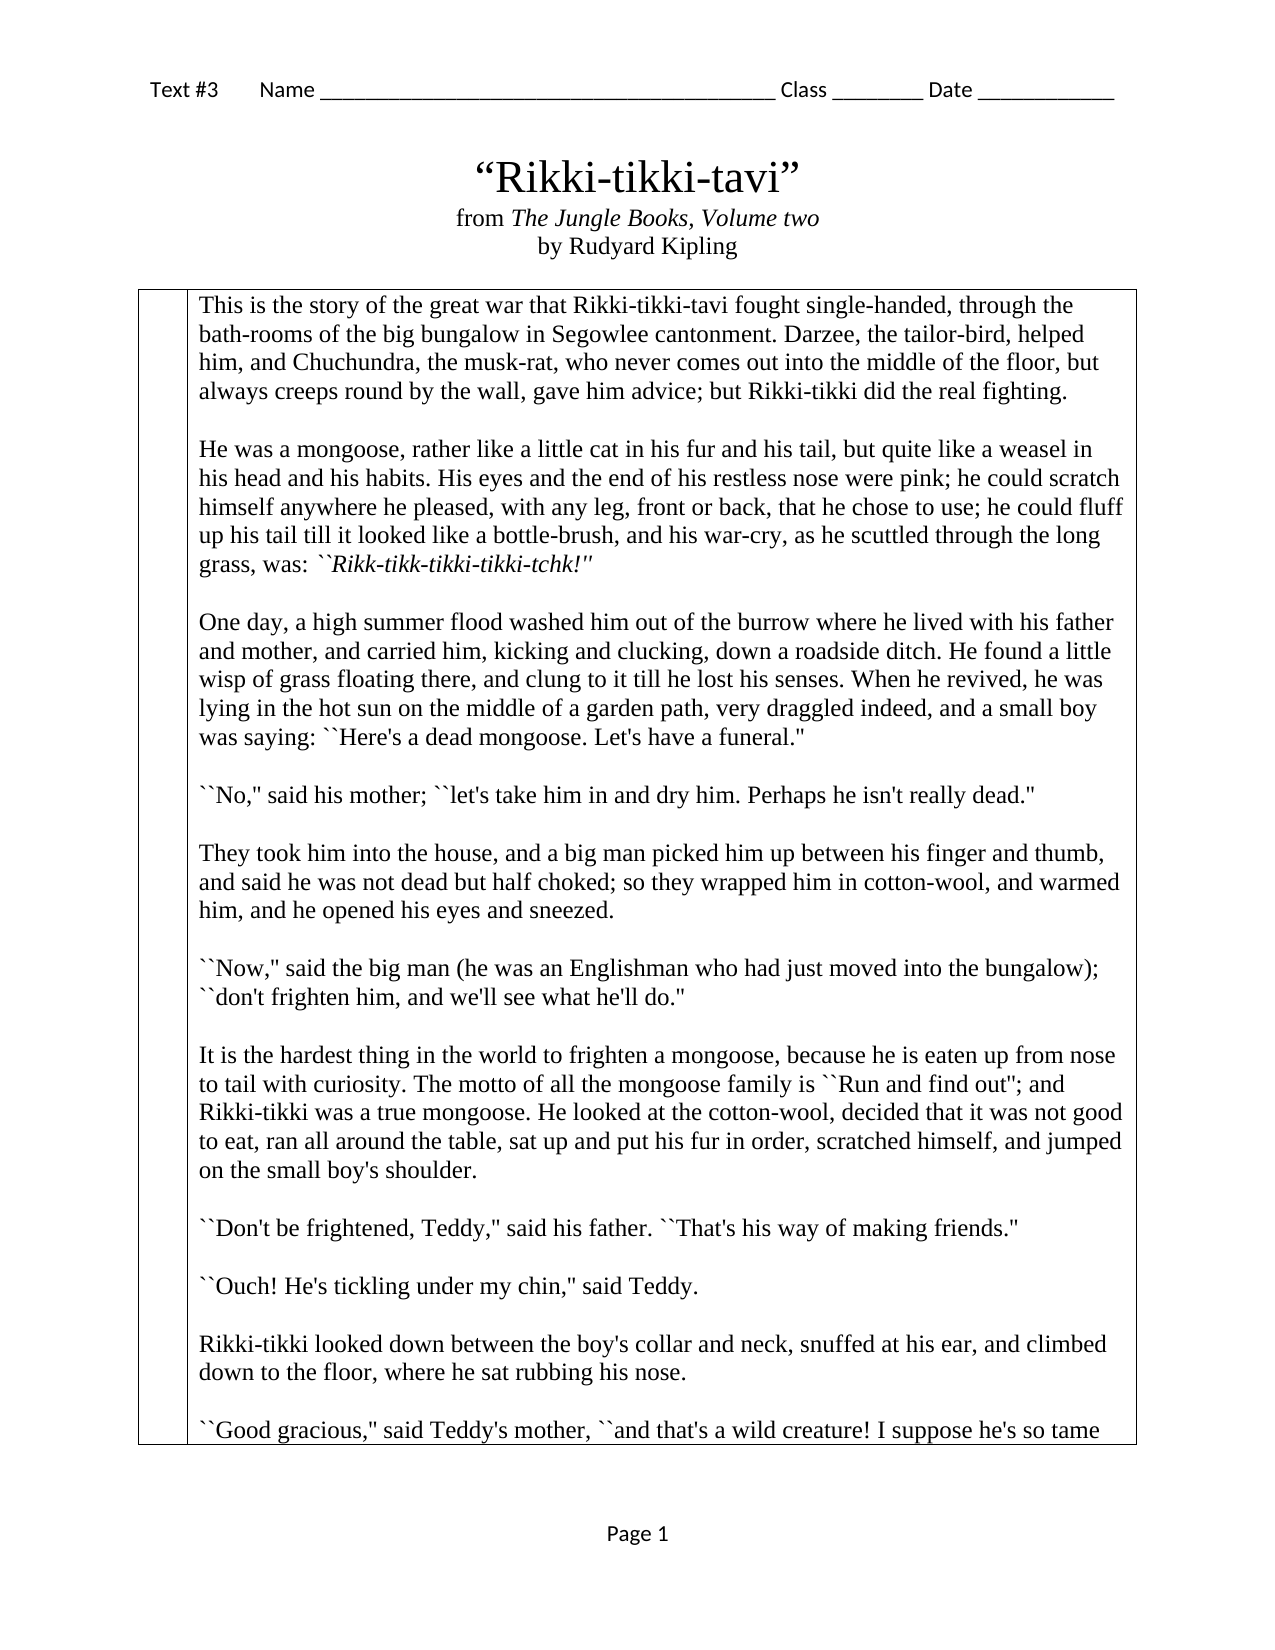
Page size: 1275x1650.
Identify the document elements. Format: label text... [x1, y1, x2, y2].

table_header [188, 290, 1136, 1444]
table_header [139, 290, 187, 1444]
text from The Jungle Books, Volume two [150, 203, 1125, 231]
text “Rikki-tikki-tavi” [150, 150, 1125, 203]
text by Rudyard Kipling [150, 231, 1125, 260]
